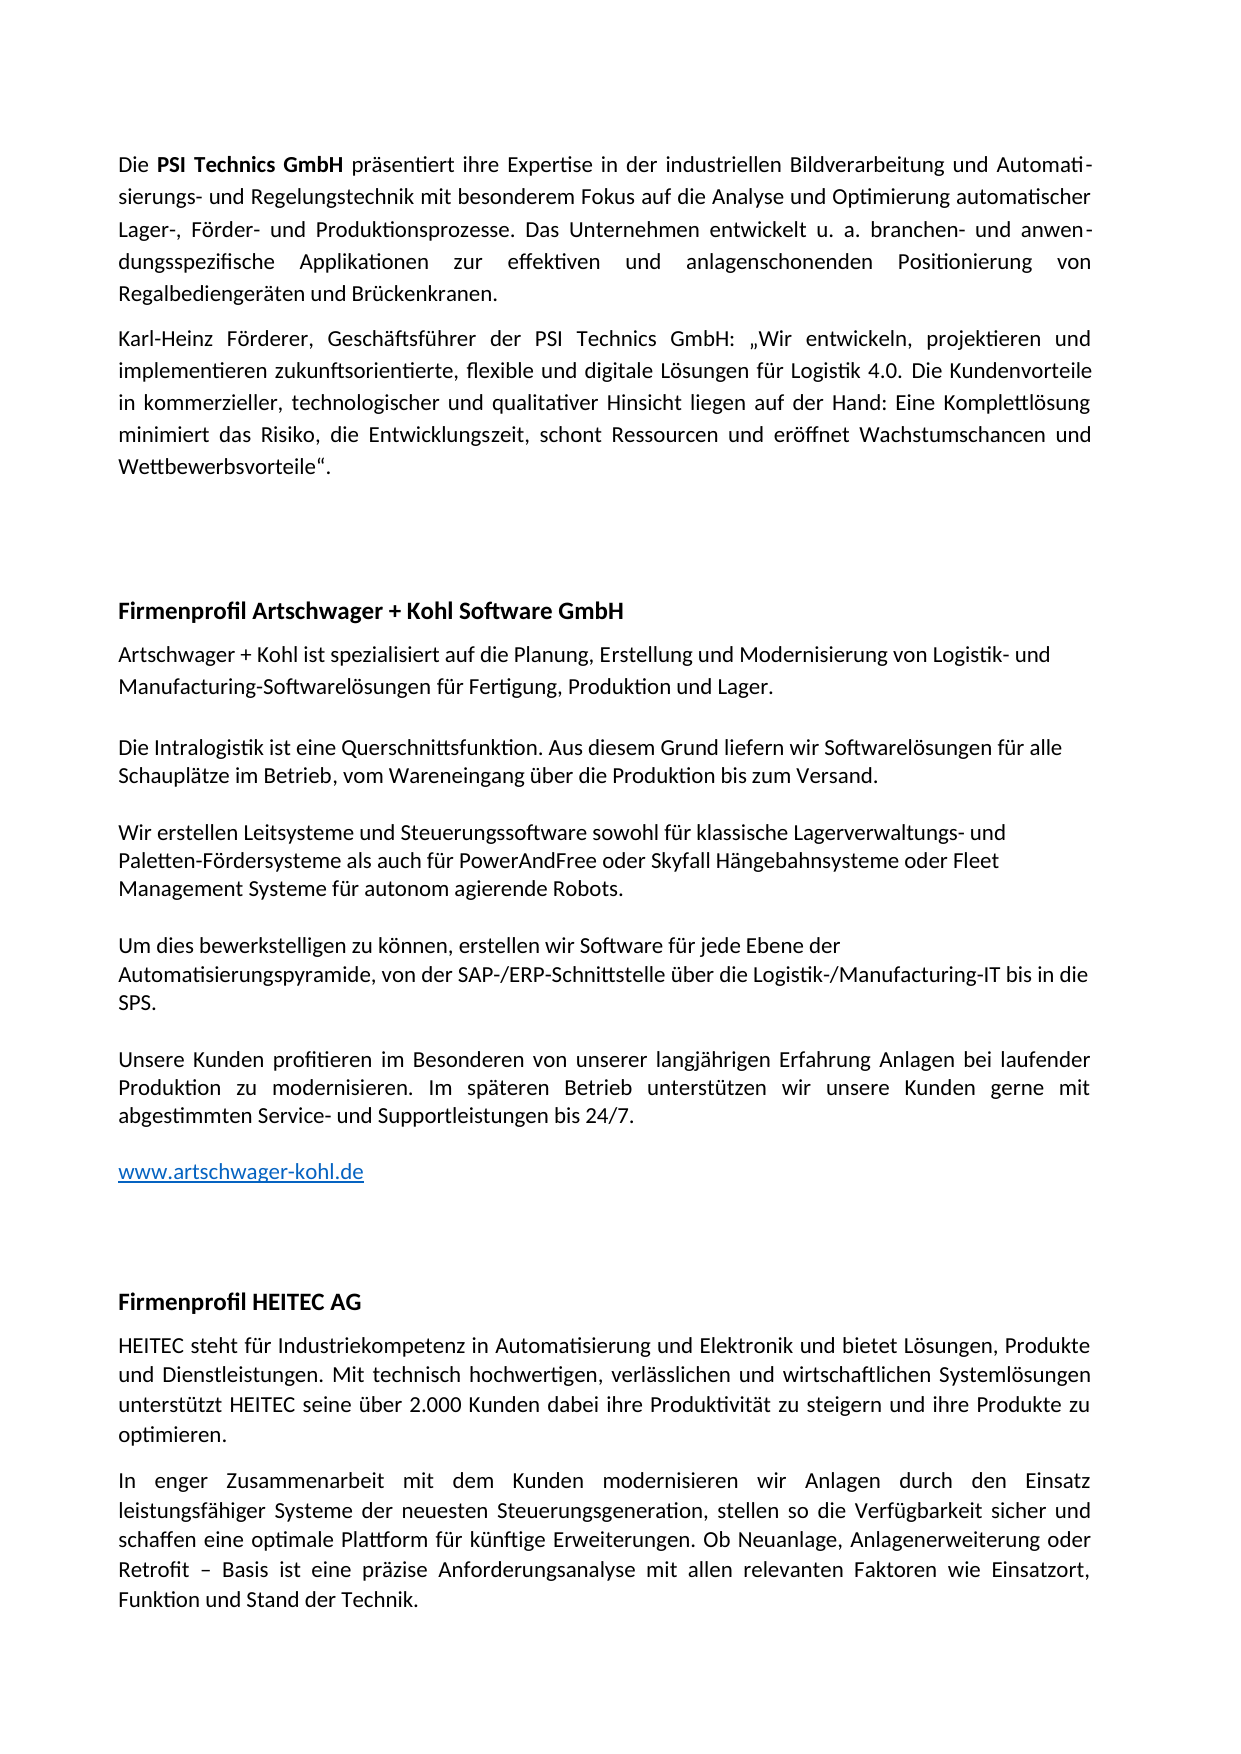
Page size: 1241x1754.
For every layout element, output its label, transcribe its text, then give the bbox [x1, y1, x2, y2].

text www.artschwager-kohl.de [118, 1157, 1092, 1185]
text Karl-Heinz Förderer, Geschäftsführer der PSI Technics GmbH: „Wir entwickeln, projektieren und implementieren zukunftsorientierte, flexible und digitale Lösungen für Logistik 4.0. Die Kundenvorteile in kommerzieller, technologischer und qualitativer Hinsicht liegen auf der Hand: Eine Komplettlösung minimiert das Risiko, die Entwicklungszeit, schont Ressourcen und eröffnet Wachstumschancen und Wettbewerbsvorteile“. [118, 324, 1092, 481]
text Die PSI Technics GmbH präsentiert ihre Expertise in der industriellen Bildverarbeitung und Automatisierungs- und Regelungstechnik mit besonderem Fokus auf die Analyse und Optimierung automatischer Lager-, Förder- und Produktionsprozesse. Das Unternehmen entwickelt u. a. branchen- und anwendungsspezifische Applikationen zur effektiven und anlagenschonenden Positionierung von Regalbediengeräten und Brückenkranen. [118, 150, 1092, 307]
text Um dies bewerkstelligen zu können, erstellen wir Software für jede Ebene der Automatisierungspyramide, von der SAP-/ERP-Schnittstelle über die Logistik-/Manufacturing-IT bis in die SPS. [118, 932, 1092, 1016]
text Die Intralogistik ist eine Querschnittsfunktion. Aus diesem Grund liefern wir Softwarelösungen für alle Schauplätze im Betrieb, vom Wareneingang über die Produktion bis zum Versand. [118, 733, 1092, 789]
text Firmenprofil Artschwager + Kohl Software GmbH [118, 595, 1092, 625]
text Artschwager + Kohl ist spezialisiert auf die Planung, Erstellung und Modernisierung von Logistik- und Manufacturing-Softwarelösungen für Fertigung, Produktion und Lager. [118, 640, 1092, 700]
text Firmenprofil HEITEC AG [118, 1286, 1092, 1317]
text In enger Zusammenarbeit mit dem Kunden modernisieren wir Anlagen durch den Einsatz leistungsfähiger Systeme der neuesten Steuerungsgeneration, stellen so die Verfügbarkeit sicher und schaffen eine optimale Plattform für künftige Erweiterungen. Ob Neuanlage, Anlagenerweiterung oder Retrofit – Basis ist eine präzise Anforderungsanalyse mit allen relevanten Faktoren wie Einsatzort, Funktion und Stand der Technik. [118, 1466, 1092, 1613]
text HEITEC steht für Industriekompetenz in Automatisierung und Elektronik und bietet Lösungen, Produkte und Dienstleistungen. Mit technisch hochwertigen, verlässlichen und wirtschaftlichen Systemlösungen unterstützt HEITEC seine über 2.000 Kunden dabei ihre Produktivität zu steigern und ihre Produkte zu optimieren. [118, 1331, 1092, 1448]
text Wir erstellen Leitsysteme und Steuerungssoftware sowohl für klassische Lagerverwaltungs- und Paletten-Fördersysteme als auch für PowerAndFree oder Skyfall Hängebahnsysteme oder Fleet Management Systeme für autonom agierende Robots. [118, 818, 1092, 902]
text Unsere Kunden profitieren im Besonderen von unserer langjährigen Erfahrung Anlagen bei laufender Produktion zu modernisieren. Im späteren Betrieb unterstützen wir unsere Kunden gerne mit abgestimmten Service- und Supportleistungen bis 24/7. [118, 1045, 1092, 1129]
